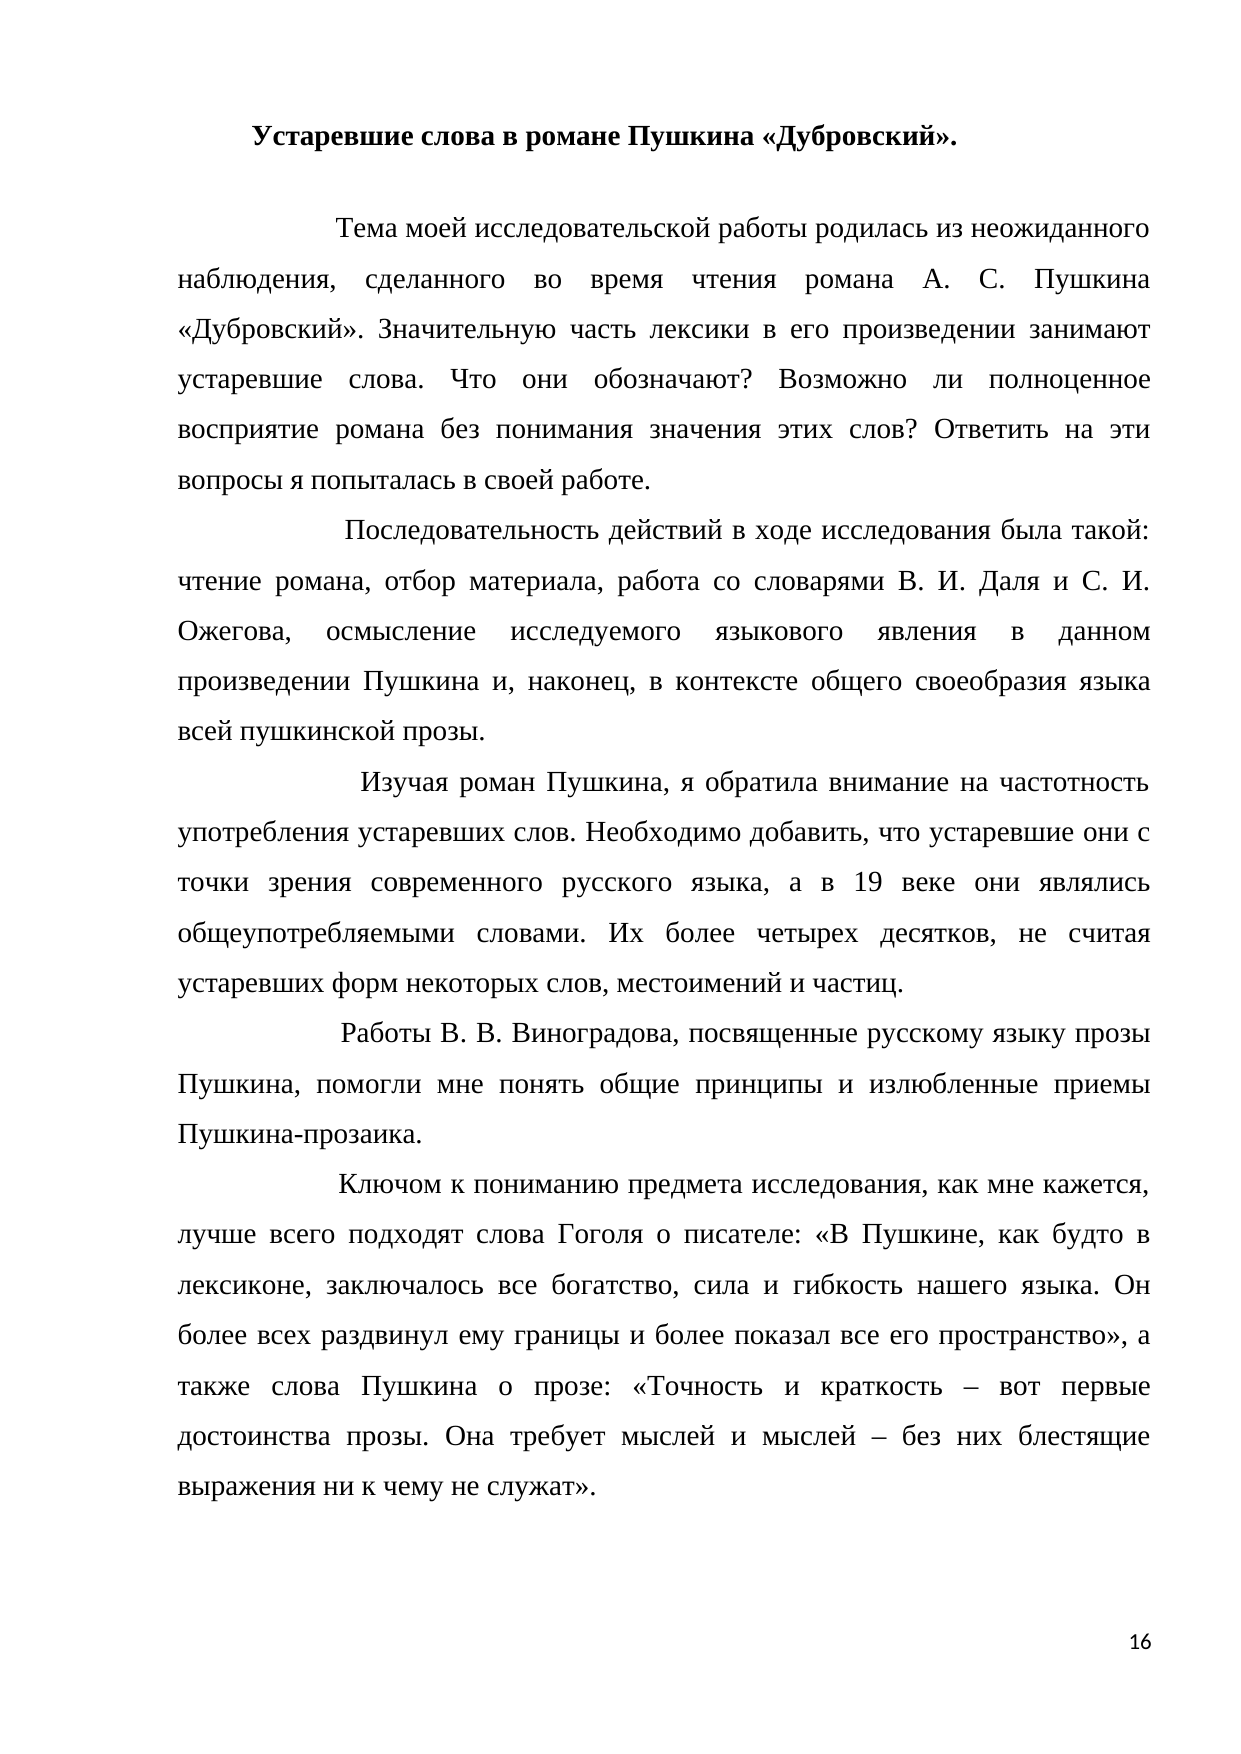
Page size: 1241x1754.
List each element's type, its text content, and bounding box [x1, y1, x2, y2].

list Ключом к пониманию предмета исследования, как мне кажется, лучше всего подходят слова Гоголя о писателе: «В Пушкине, как будто в лексиконе, заключалось все богатство, сила и гибкость нашего языка. Он более всех раздвинул ему границы и более показал все его пространство», а также слова Пушкина о прозе: «Точность и краткость – вот первые достоинства прозы. Она требует мыслей и мыслей – без них блестящие выражения ни к чему не служат». [177, 1166, 1152, 1502]
list Последовательность действий в ходе исследования была такой: чтение романа, отбор материала, работа со словарями В. И. Даля и С. И. Ожегова, осмысление исследуемого языкового явления в данном произведении Пушкина и, наконец, в контексте общего своеобразия языка всей пушкинской прозы. [177, 512, 1152, 747]
list Работы В. В. Виноградова, посвященные русскому языку прозы Пушкина, помогли мне понять общие принципы и излюбленные приемы Пушкина-прозаика. [177, 1015, 1152, 1149]
list Тема моей исследовательской работы родилась из неожиданного наблюдения, сделанного во время чтения романа А. С. Пушкина «Дубровский». Значительную часть лексики в его произведении занимают устаревшие слова. Что они обозначают? Возможно ли полноценное восприятие романа без понимания значения этих слов? Ответить на эти вопросы я попыталась в своей работе. [177, 210, 1152, 496]
list Устаревшие слова в романе Пушкина «Дубровский». [177, 118, 1152, 152]
list Изучая роман Пушкина, я обратила внимание на частотность употребления устаревших слов. Необходимо добавить, что устаревшие они с точки зрения современного русского языка, а в 19 веке они являлись общеупотребляемыми словами. Их более четырех десятков, не считая устаревших форм некоторых слов, местоимений и частиц. [177, 764, 1152, 999]
